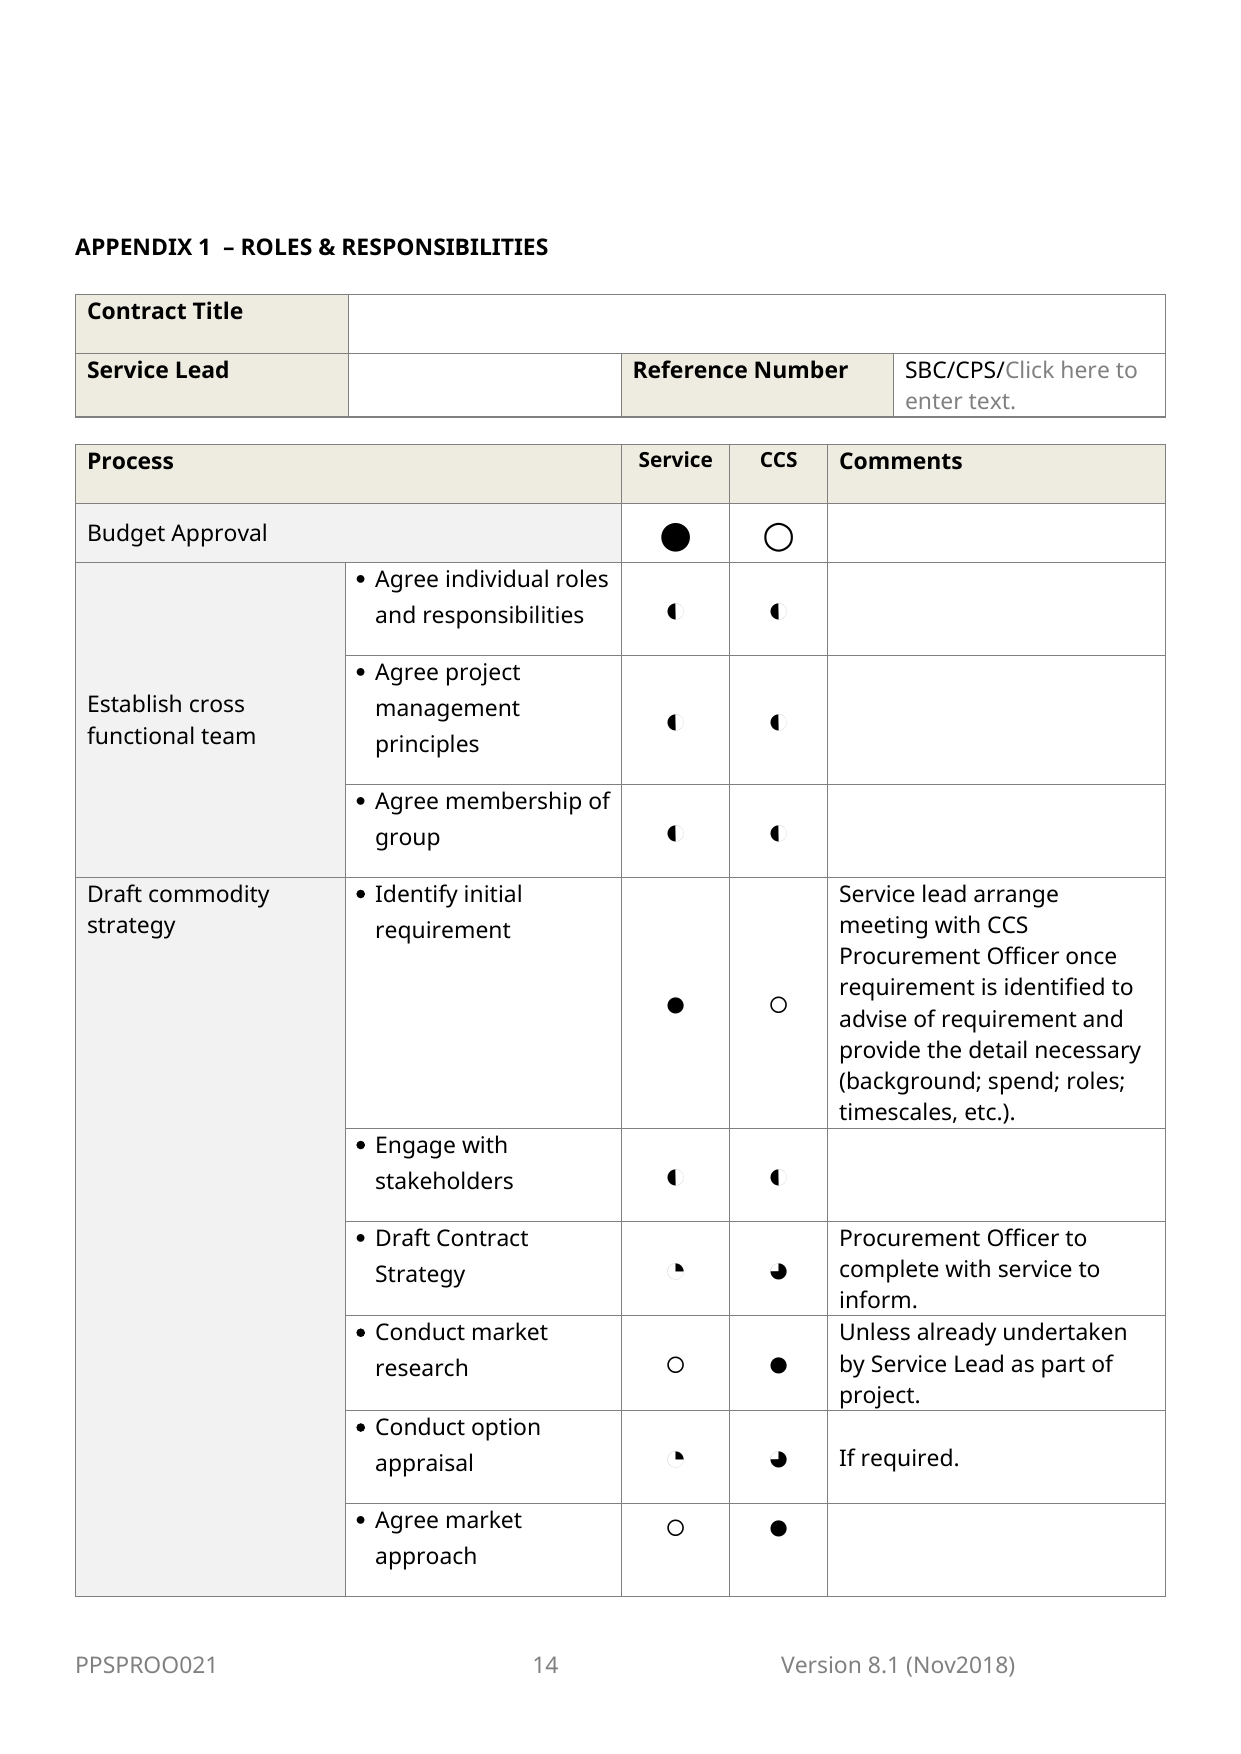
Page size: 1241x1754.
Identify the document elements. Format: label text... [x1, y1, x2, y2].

table_cell [828, 504, 1165, 562]
table_cell [828, 656, 1165, 784]
table_cell ◕ [730, 1411, 827, 1503]
table_cell ● [622, 504, 729, 562]
table_cell ◐ [622, 1129, 729, 1221]
table_cell ○ [730, 504, 827, 562]
table_cell Draft Contract Strategy [346, 1222, 621, 1315]
table_cell Draft commodity strategy [76, 878, 345, 1596]
table_cell Agree membership of group [346, 785, 621, 877]
table_cell Unless already undertaken by Service Lead as part of project. [828, 1316, 1165, 1410]
table_cell [828, 563, 1165, 655]
table_header Service [622, 445, 729, 503]
table_cell Service lead arrange meeting with CCS Procurement Officer once requirement is identified to advise of requirement and provide the detail necessary (background; spend; roles; timescales, etc.). [828, 878, 1165, 1128]
table_cell ◐ [730, 785, 827, 877]
table_cell ◐ [622, 785, 729, 877]
table_cell Agree project management principles [346, 656, 621, 784]
table_cell [828, 1504, 1165, 1596]
table_cell If required. [828, 1411, 1165, 1503]
table_cell Identify initial requirement [346, 878, 621, 1128]
table_cell Procurement Officer to complete with service to inform. [828, 1222, 1165, 1315]
table_cell ● [622, 878, 729, 1128]
table_header [349, 295, 1165, 353]
table_cell ◐ [730, 563, 827, 655]
table_header Comments [828, 445, 1165, 503]
text APPENDIX 1 – ROLES & RESPONSIBILITIES [75, 231, 1165, 262]
table_cell ● [730, 1504, 827, 1596]
table_cell ◔ [622, 1222, 729, 1315]
table_cell Agree individual roles and responsibilities [346, 563, 621, 655]
table_cell ◕ [730, 1222, 827, 1315]
table_cell Conduct option appraisal [346, 1411, 621, 1503]
table_cell [349, 354, 621, 416]
table_cell ◐ [730, 1129, 827, 1221]
table_cell [828, 1129, 1165, 1221]
table_cell Agree market approach [346, 1504, 621, 1596]
table_cell [828, 785, 1165, 877]
table_header CCS [730, 445, 827, 503]
table_cell ◔ [622, 1411, 729, 1503]
table_cell ○ [622, 1504, 729, 1596]
table_header Process [76, 445, 621, 503]
table_cell Service Lead [76, 354, 348, 416]
table_cell ○ [622, 1316, 729, 1410]
table_cell ● [730, 1316, 827, 1410]
table_cell ◐ [622, 563, 729, 655]
table_cell Reference Number [622, 354, 893, 416]
table_header Contract Title [76, 295, 348, 353]
table_cell Engage with stakeholders [346, 1129, 621, 1221]
table_cell SBC/CPS/ [894, 354, 1165, 416]
table_cell ○ [730, 878, 827, 1128]
table_cell ◐ [730, 656, 827, 784]
table_cell Budget Approval [76, 504, 621, 562]
table_cell ◐ [622, 656, 729, 784]
table_cell Conduct market research [346, 1316, 621, 1410]
table_cell Establish cross functional team [76, 563, 345, 877]
